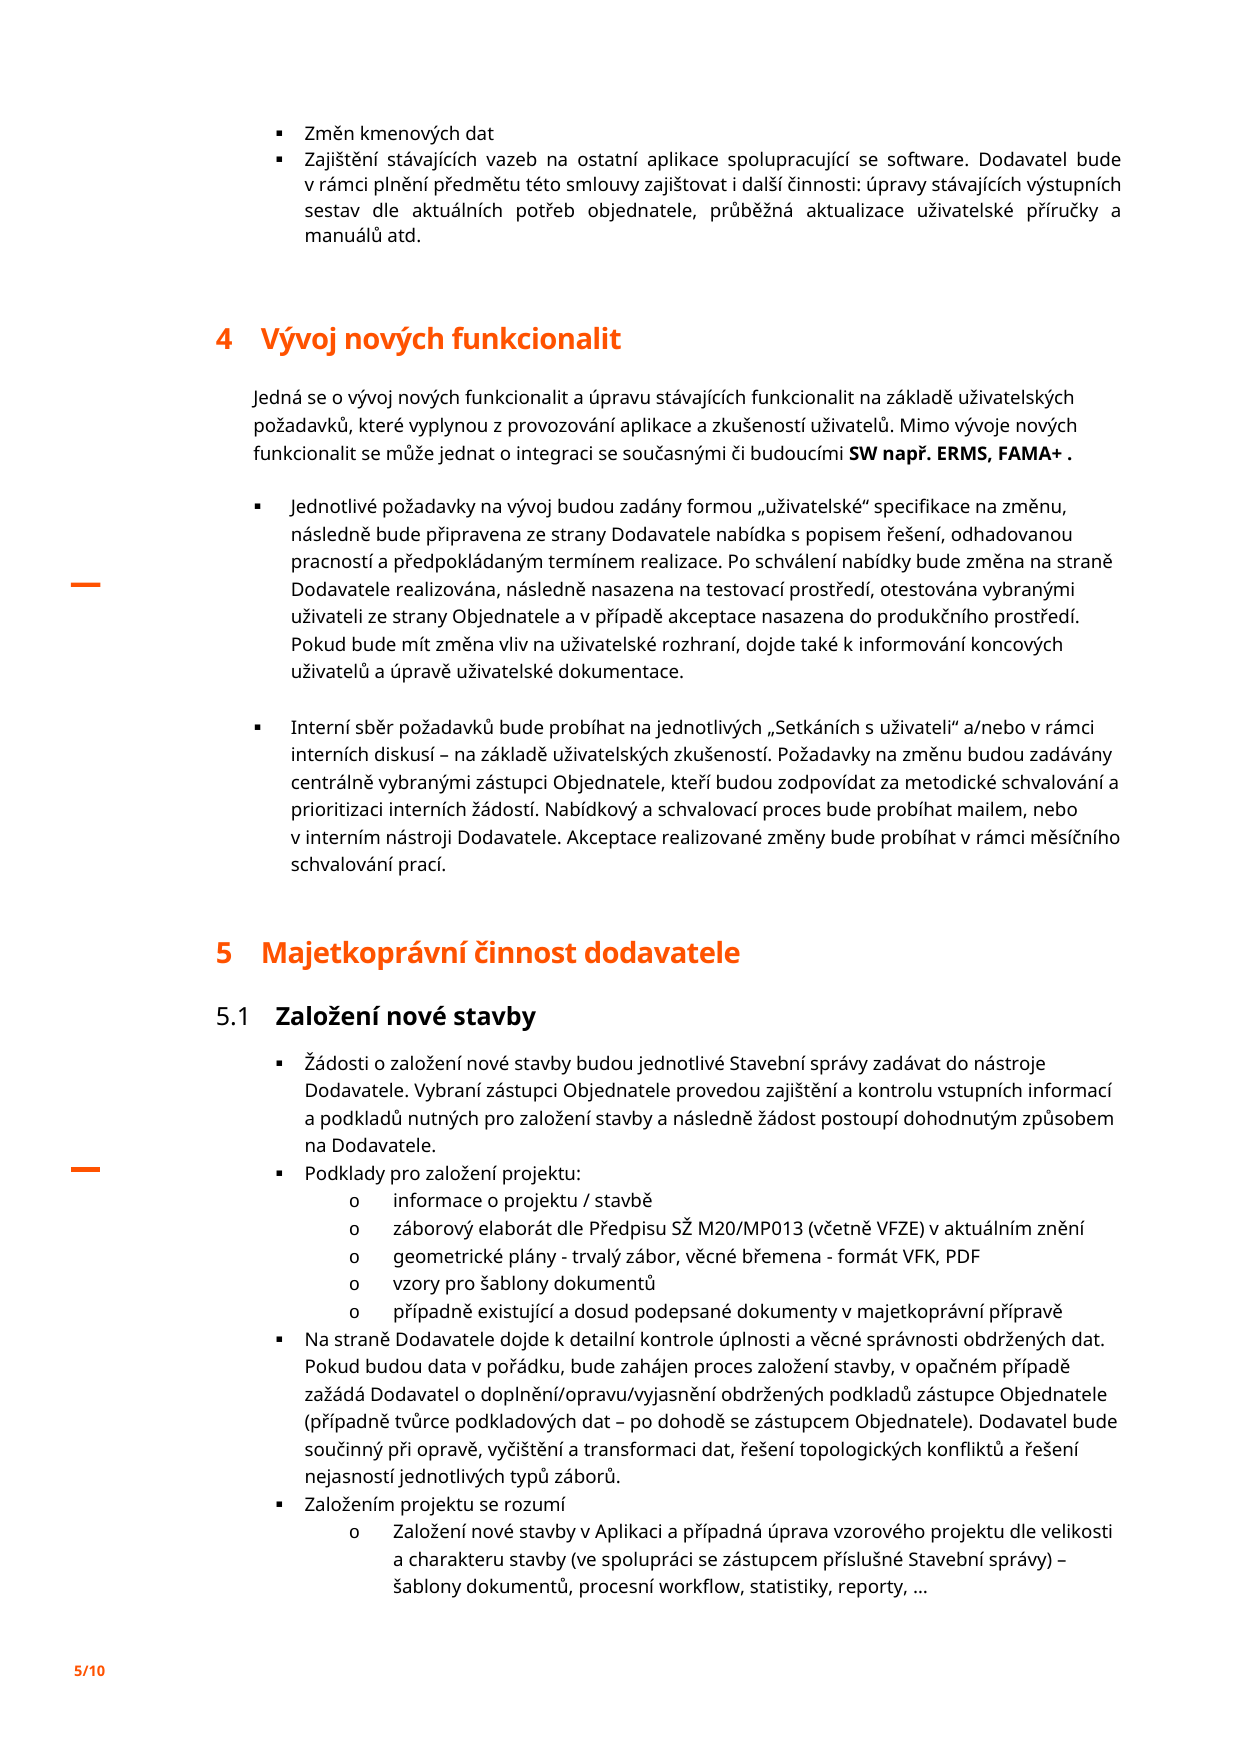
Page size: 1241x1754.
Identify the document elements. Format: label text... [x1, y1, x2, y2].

list Interní sběr požadavků bude probíhat na jednotlivých „Setkáních s uživateli“ a/nebo v rámci interních diskusí – na základě uživatelských zkušeností. Požadavky na změnu budou zadávány centrálně vybranými zástupci Objednatele, kteří budou zodpovídat za metodické schvalování a prioritizaci interních žádostí. Nabídkový a schvalovací proces bude probíhat mailem, nebo v interním nástroji Dodavatele. Akceptace realizované změny bude probíhat v rámci měsíčního schvalování prací. [253, 714, 1122, 877]
list Na straně Dodavatele dojde k detailní kontrole úplnosti a věcné správnosti obdržených dat. Pokud budou data v pořádku, bude zahájen proces založení stavby, v opačném případě zažádá Dodavatel o doplnění/opravu/vyjasnění obdržených podkladů zástupce Objednatele (případně tvůrce podkladových dat – po dohodě se zástupcem Objednatele). Dodavatel bude součinný při opravě, vyčištění a transformaci dat, řešení topologických konfliktů a řešení nejasností jednotlivých typů záborů. [275, 1326, 1122, 1489]
list Zajištění stávajících vazeb na ostatní aplikace spolupracující se software. Dodavatel bude v rámci plnění předmětu této smlouvy zajištovat i další činnosti: úpravy stávajících výstupních sestav dle aktuálních potřeb objednatele, průběžná aktualizace uživatelské příručky a manuálů atd. [275, 146, 1122, 248]
list informace o projektu / stavbě [348, 1188, 1122, 1213]
subtitle Založení nové stavby [216, 998, 1122, 1032]
list Žádosti o založení nové stavby budou jednotlivé Stavební správy zadávat do nástroje Dodavatele. Vybraní zástupci Objednatele provedou zajištění a kontrolu vstupních informací a podkladů nutných pro založení stavby a následně žádost postoupí dohodnutým způsobem na Dodavatele. [275, 1050, 1122, 1158]
list vzory pro šablony dokumentů [348, 1271, 1122, 1296]
list Jednotlivé požadavky na vývoj budou zadány formou „uživatelské“ specifikace na změnu, následně bude připravena ze strany Dodavatele nabídka s popisem řešení, odhadovanou pracností a předpokládaným termínem realizace. Po schválení nabídky bude změna na straně Dodavatele realizována, následně nasazena na testovací prostředí, otestována vybranými uživateli ze strany Objednatele a v případě akceptace nasazena do produkčního prostředí. Pokud bude mít změna vliv na uživatelské rozhraní, dojde také k informování koncových uživatelů a úpravě uživatelské dokumentace. [253, 493, 1122, 684]
list Podklady pro založení projektu: [275, 1160, 1122, 1186]
list záborový elaborát dle Předpisu SŽ M20/MP013 (včetně VFZE) v aktuálním znění [348, 1215, 1122, 1241]
list Změn kmenových dat [275, 121, 1122, 146]
list Založením projektu se rozumí [275, 1491, 1122, 1517]
subtitle Vývoj nových funkcionalit [216, 318, 1122, 358]
text Jedná se o vývoj nových funkcionalit a úpravu stávajících funkcionalit na základě uživatelských požadavků, které vyplynou z provozování aplikace a zkušeností uživatelů. Mimo vývoje nových funkcionalit se může jednat o integraci se současnými či budoucími SW např. ERMS, FAMA+ . [253, 384, 1122, 466]
list geometrické plány - trvalý zábor, věcné břemena - formát VFK, PDF [348, 1243, 1122, 1269]
list Založení nové stavby v Aplikaci a případná úprava vzorového projektu dle velikosti a charakteru stavby (ve spolupráci se zástupcem příslušné Stavební správy) – šablony dokumentů, procesní workflow, statistiky, reporty, … [348, 1519, 1122, 1599]
subtitle Majetkoprávní činnost dodavatele [216, 932, 1122, 972]
list případně existující a dosud podepsané dokumenty v majetkoprávní přípravě [348, 1298, 1122, 1324]
